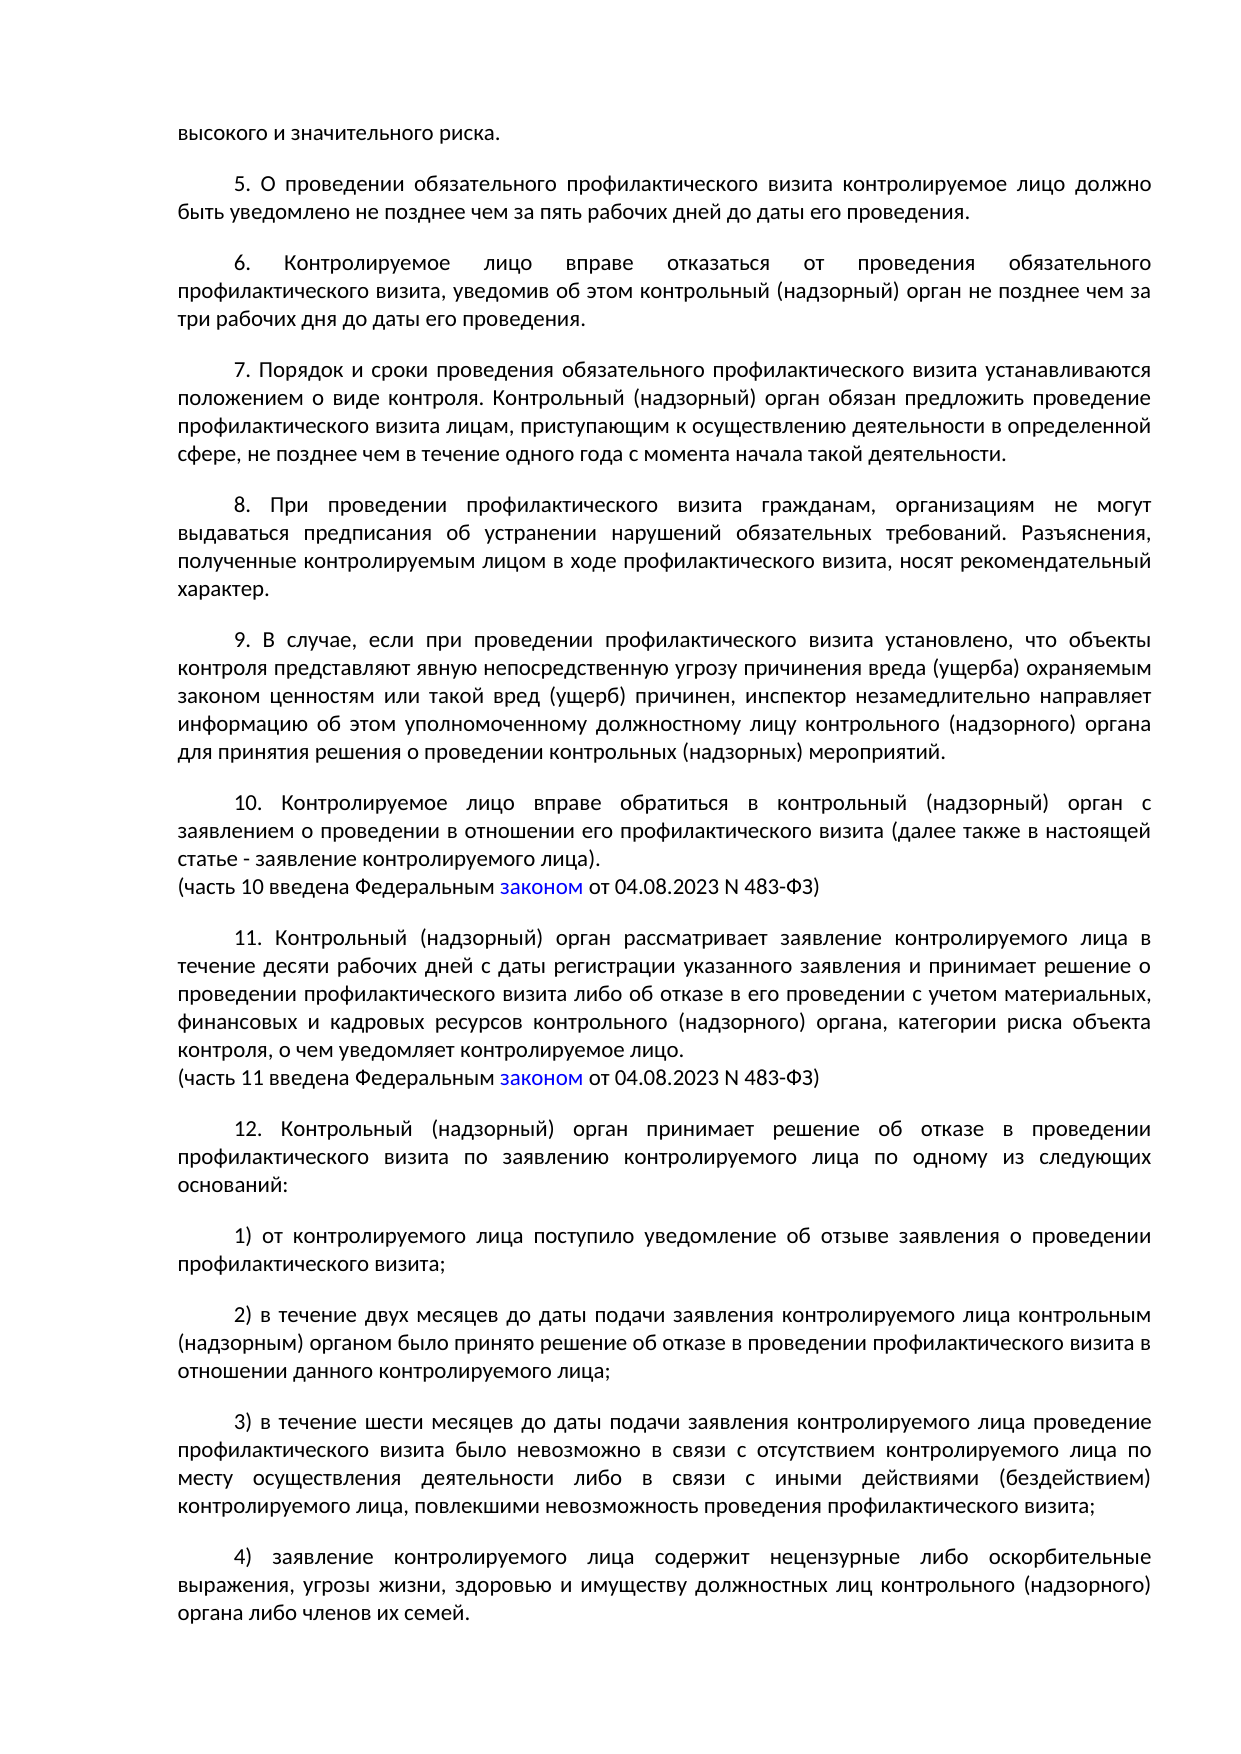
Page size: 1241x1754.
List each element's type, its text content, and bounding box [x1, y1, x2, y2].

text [177, 118, 1152, 146]
text 10. Контролируемое лицо вправе обратиться в контрольный (надзорный) орган с заявлением о проведении в отношении его профилактического визита (далее также в настоящей статье - заявление контролируемого лица). [177, 788, 1152, 872]
text 4) заявление контролируемого лица содержит нецензурные либо оскорбительные выражения, угрозы жизни, здоровью и имуществу должностных лиц контрольного (надзорного) органа либо членов их семей. [177, 1542, 1152, 1626]
text 7. Порядок и сроки проведения обязательного профилактического визита устанавливаются положением о виде контроля. Контрольный (надзорный) орган обязан предложить проведение профилактического визита лицам, приступающим к осуществлению деятельности в определенной сфере, не позднее чем в течение одного года с момента начала такой деятельности. [177, 355, 1152, 467]
text 11. Контрольный (надзорный) орган рассматривает заявление контролируемого лица в течение десяти рабочих дней с даты регистрации указанного заявления и принимает решение о проведении профилактического визита либо об отказе в его проведении с учетом материальных, финансовых и кадровых ресурсов контрольного (надзорного) органа, категории риска объекта контроля, о чем уведомляет контролируемое лицо. [177, 923, 1152, 1063]
text 1) от контролируемого лица поступило уведомление об отзыве заявления о проведении профилактического визита; [177, 1221, 1152, 1277]
text 8. При проведении профилактического визита гражданам, организациям не могут выдаваться предписания об устранении нарушений обязательных требований. Разъяснения, полученные контролируемым лицом в ходе профилактического визита, носят рекомендательный характер. [177, 490, 1152, 602]
text (часть 10 введена Федеральным законом от 04.08.2023 N 483-ФЗ) [177, 872, 1152, 900]
text 6. Контролируемое лицо вправе отказаться от проведения обязательного профилактического визита, уведомив об этом контрольный (надзорный) орган не позднее чем за три рабочих дня до даты его проведения. [177, 248, 1152, 332]
text 5. О проведении обязательного профилактического визита контролируемое лицо должно быть уведомлено не позднее чем за пять рабочих дней до даты его проведения. [177, 169, 1152, 225]
text 9. В случае, если при проведении профилактического визита установлено, что объекты контроля представляют явную непосредственную угрозу причинения вреда (ущерба) охраняемым законом ценностям или такой вред (ущерб) причинен, инспектор незамедлительно направляет информацию об этом уполномоченному должностному лицу контрольного (надзорного) органа для принятия решения о проведении контрольных (надзорных) мероприятий. [177, 625, 1152, 765]
text (часть 11 введена Федеральным законом от 04.08.2023 N 483-ФЗ) [177, 1063, 1152, 1091]
text 3) в течение шести месяцев до даты подачи заявления контролируемого лица проведение профилактического визита было невозможно в связи с отсутствием контролируемого лица по месту осуществления деятельности либо в связи с иными действиями (бездействием) контролируемого лица, повлекшими невозможность проведения профилактического визита; [177, 1407, 1152, 1519]
text 2) в течение двух месяцев до даты подачи заявления контролируемого лица контрольным (надзорным) органом было принято решение об отказе в проведении профилактического визита в отношении данного контролируемого лица; [177, 1300, 1152, 1384]
text 12. Контрольный (надзорный) орган принимает решение об отказе в проведении профилактического визита по заявлению контролируемого лица по одному из следующих оснований: [177, 1114, 1152, 1198]
